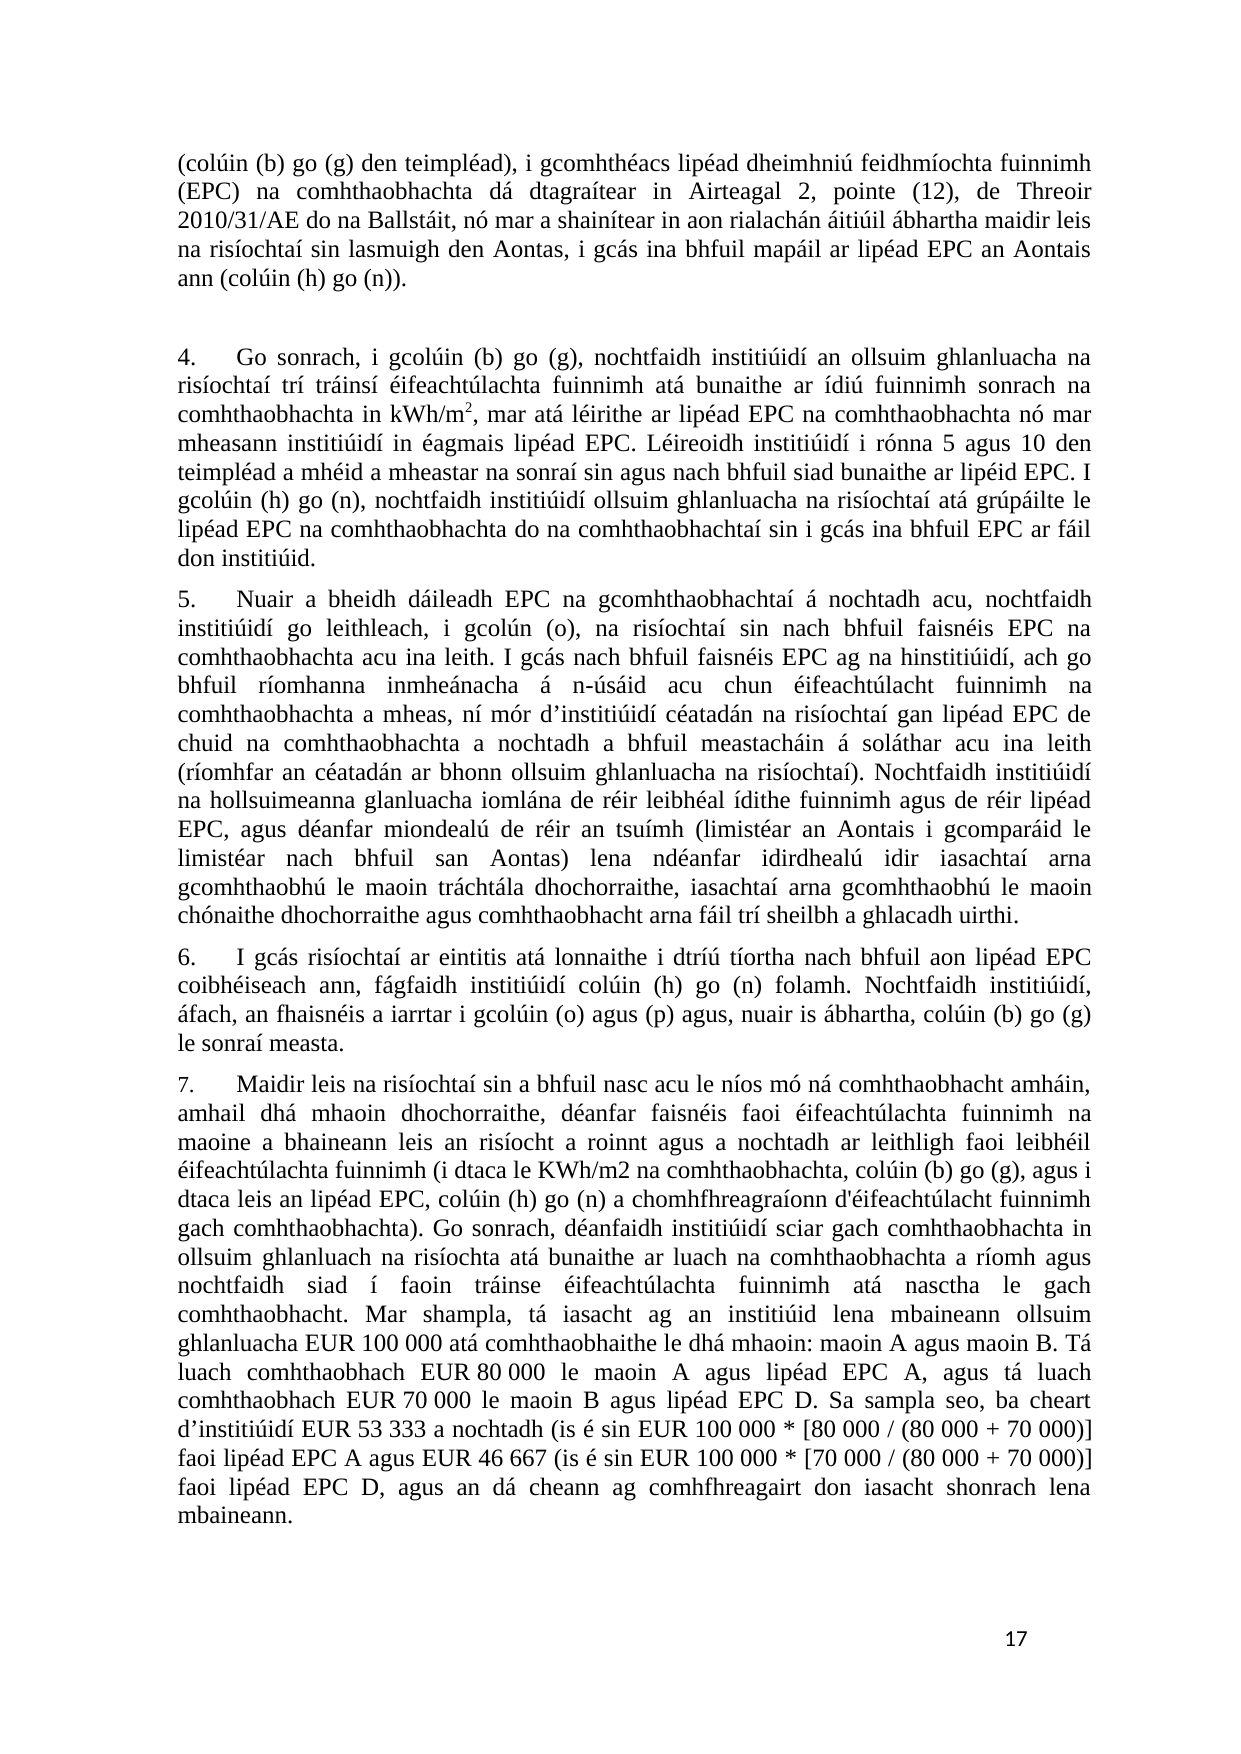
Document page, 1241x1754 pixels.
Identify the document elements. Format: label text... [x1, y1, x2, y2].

list Nuair a bheidh dáileadh EPC na gcomhthaobhachtaí á nochtadh acu, nochtfaidh institiúidí go leithleach, i gcolún (o), na risíochtaí sin nach bhfuil faisnéis EPC na comhthaobhachta acu ina leith. I gcás nach bhfuil faisnéis EPC ag na hinstitiúidí, ach go bhfuil ríomhanna inmheánacha á n-úsáid acu chun éifeachtúlacht fuinnimh na comhthaobhachta a mheas, ní mór d’institiúidí céatadán na risíochtaí gan lipéad EPC de chuid na comhthaobhachta a nochtadh a bhfuil meastacháin á soláthar acu ina leith (ríomhfar an céatadán ar bhonn ollsuim ghlanluacha na risíochtaí). Nochtfaidh institiúidí na hollsuimeanna glanluacha iomlána de réir leibhéal ídithe fuinnimh agus de réir lipéad EPC, agus déanfar miondealú de réir an tsuímh (limistéar an Aontais i gcomparáid le limistéar nach bhfuil san Aontas) lena ndéanfar idirdhealú idir iasachtaí arna gcomhthaobhú le maoin tráchtála dhochorraithe, iasachtaí arna gcomhthaobhú le maoin chónaithe dhochorraithe agus comhthaobhacht arna fáil trí sheilbh a ghlacadh uirthi. [177, 584, 1092, 929]
list Go sonrach, i gcolúin (b) go (g), nochtfaidh institiúidí an ollsuim ghlanluacha na risíochtaí trí tráinsí éifeachtúlachta fuinnimh atá bunaithe ar ídiú fuinnimh sonrach na comhthaobhachta in kWh/m2, mar atá léirithe ar lipéad EPC na comhthaobhachta nó mar mheasann institiúidí in éagmais lipéad EPC. Léireoidh institiúidí i rónna 5 agus 10 den teimpléad a mhéid a mheastar na sonraí sin agus nach bhfuil siad bunaithe ar lipéid EPC. I gcolúin (h) go (n), nochtfaidh institiúidí ollsuim ghlanluacha na risíochtaí atá grúpáilte le lipéad EPC na comhthaobhachta do na comhthaobhachtaí sin i gcás ina bhfuil EPC ar fáil don institiúid. [177, 342, 1092, 572]
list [177, 148, 1092, 291]
list I gcás risíochtaí ar eintitis atá lonnaithe i dtríú tíortha nach bhfuil aon lipéad EPC coibhéiseach ann, fágfaidh institiúidí colúin (h) go (n) folamh. Nochtfaidh institiúidí, áfach, an fhaisnéis a iarrtar i gcolúin (o) agus (p) agus, nuair is ábhartha, colúin (b) go (g) le sonraí measta. [177, 942, 1092, 1057]
list Maidir leis na risíochtaí sin a bhfuil nasc acu le níos mó ná comhthaobhacht amháin, amhail dhá mhaoin dhochorraithe, déanfar faisnéis faoi éifeachtúlachta fuinnimh na maoine a bhaineann leis an risíocht a roinnt agus a nochtadh ar leithligh faoi leibhéil éifeachtúlachta fuinnimh (i dtaca le KWh/m2 na comhthaobhachta, colúin (b) go (g), agus i dtaca leis an lipéad EPC, colúin (h) go (n) a chomhfhreagraíonn d'éifeachtúlacht fuinnimh gach comhthaobhachta). Go sonrach, déanfaidh institiúidí sciar gach comhthaobhachta in ollsuim ghlanluach na risíochta atá bunaithe ar luach na comhthaobhachta a ríomh agus nochtfaidh siad í faoin tráinse éifeachtúlachta fuinnimh atá nasctha le gach comhthaobhacht. Mar shampla, tá iasacht ag an institiúid lena mbaineann ollsuim ghlanluacha EUR 100 000 atá comhthaobhaithe le dhá mhaoin: maoin A agus maoin B. Tá luach comhthaobhach EUR 80 000 le maoin A agus lipéad EPC A, agus tá luach comhthaobhach EUR 70 000 le maoin B agus lipéad EPC D. Sa sampla seo, ba cheart d’institiúidí EUR 53 333 a nochtadh (is é sin EUR 100 000 * [80 000 / (80 000 + 70 000)] faoi lipéad EPC A agus EUR 46 667 (is é sin EUR 100 000 * [70 000 / (80 000 + 70 000)] faoi lipéad EPC D, agus an dá cheann ag comhfhreagairt don iasacht shonrach lena mbaineann. [177, 1069, 1092, 1529]
